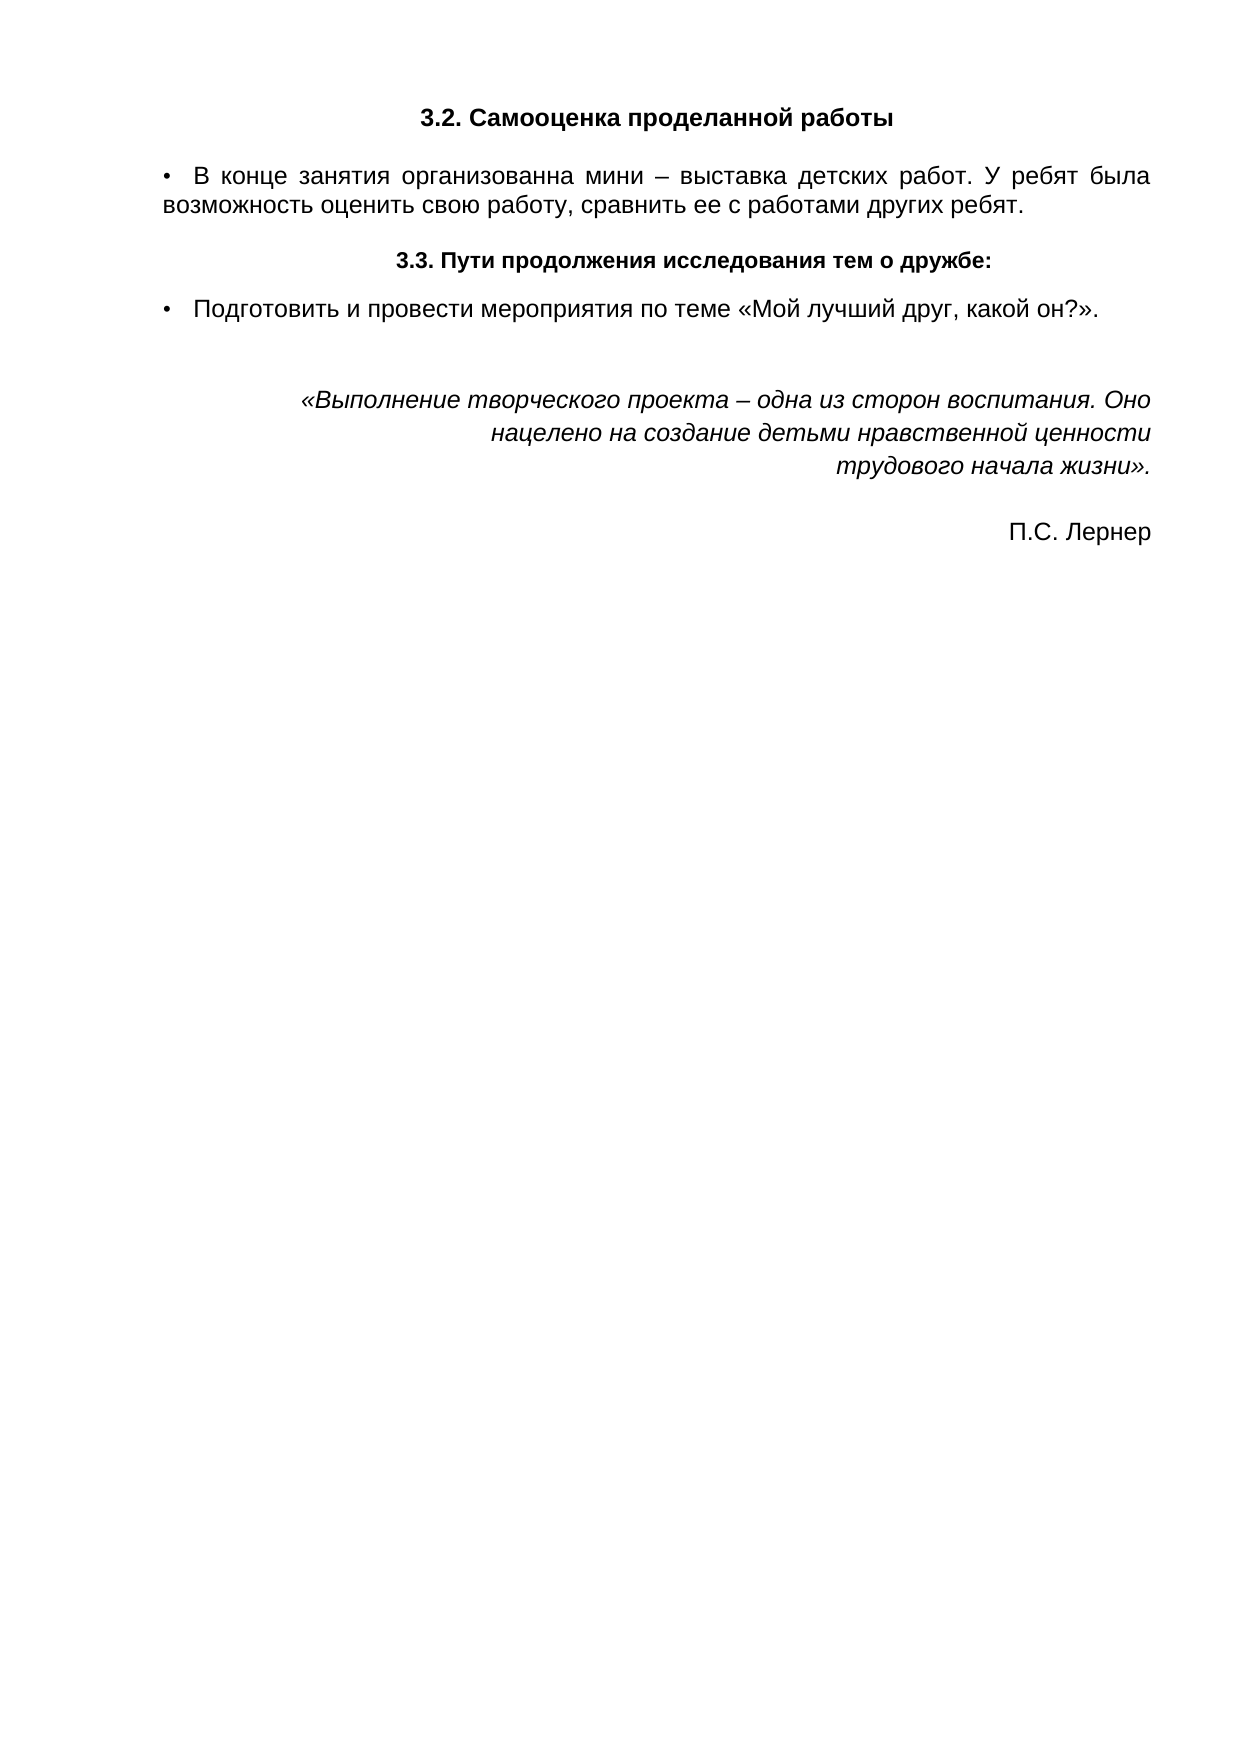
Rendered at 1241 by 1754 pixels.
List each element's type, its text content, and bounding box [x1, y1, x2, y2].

text 3.3. Пути продолжения исследования тем о дружбе: [236, 247, 1152, 274]
text «Выполнение творческого проекта – одна из сторон воспитания. Оно нацелено на создание детьми нравственной ценности трудового начала жизни». П.С. Лернер [193, 352, 1152, 546]
list В конце занятия организованна мини – выставка детских работ. У ребят была возможность оценить свою работу, сравнить ее с работами других ребят. [162, 161, 1152, 218]
text 3.2. Самооценка проделанной работы [162, 103, 1152, 132]
list Подготовить и провести мероприятия по теме «Мой лучший друг, какой он?». [162, 294, 1152, 323]
